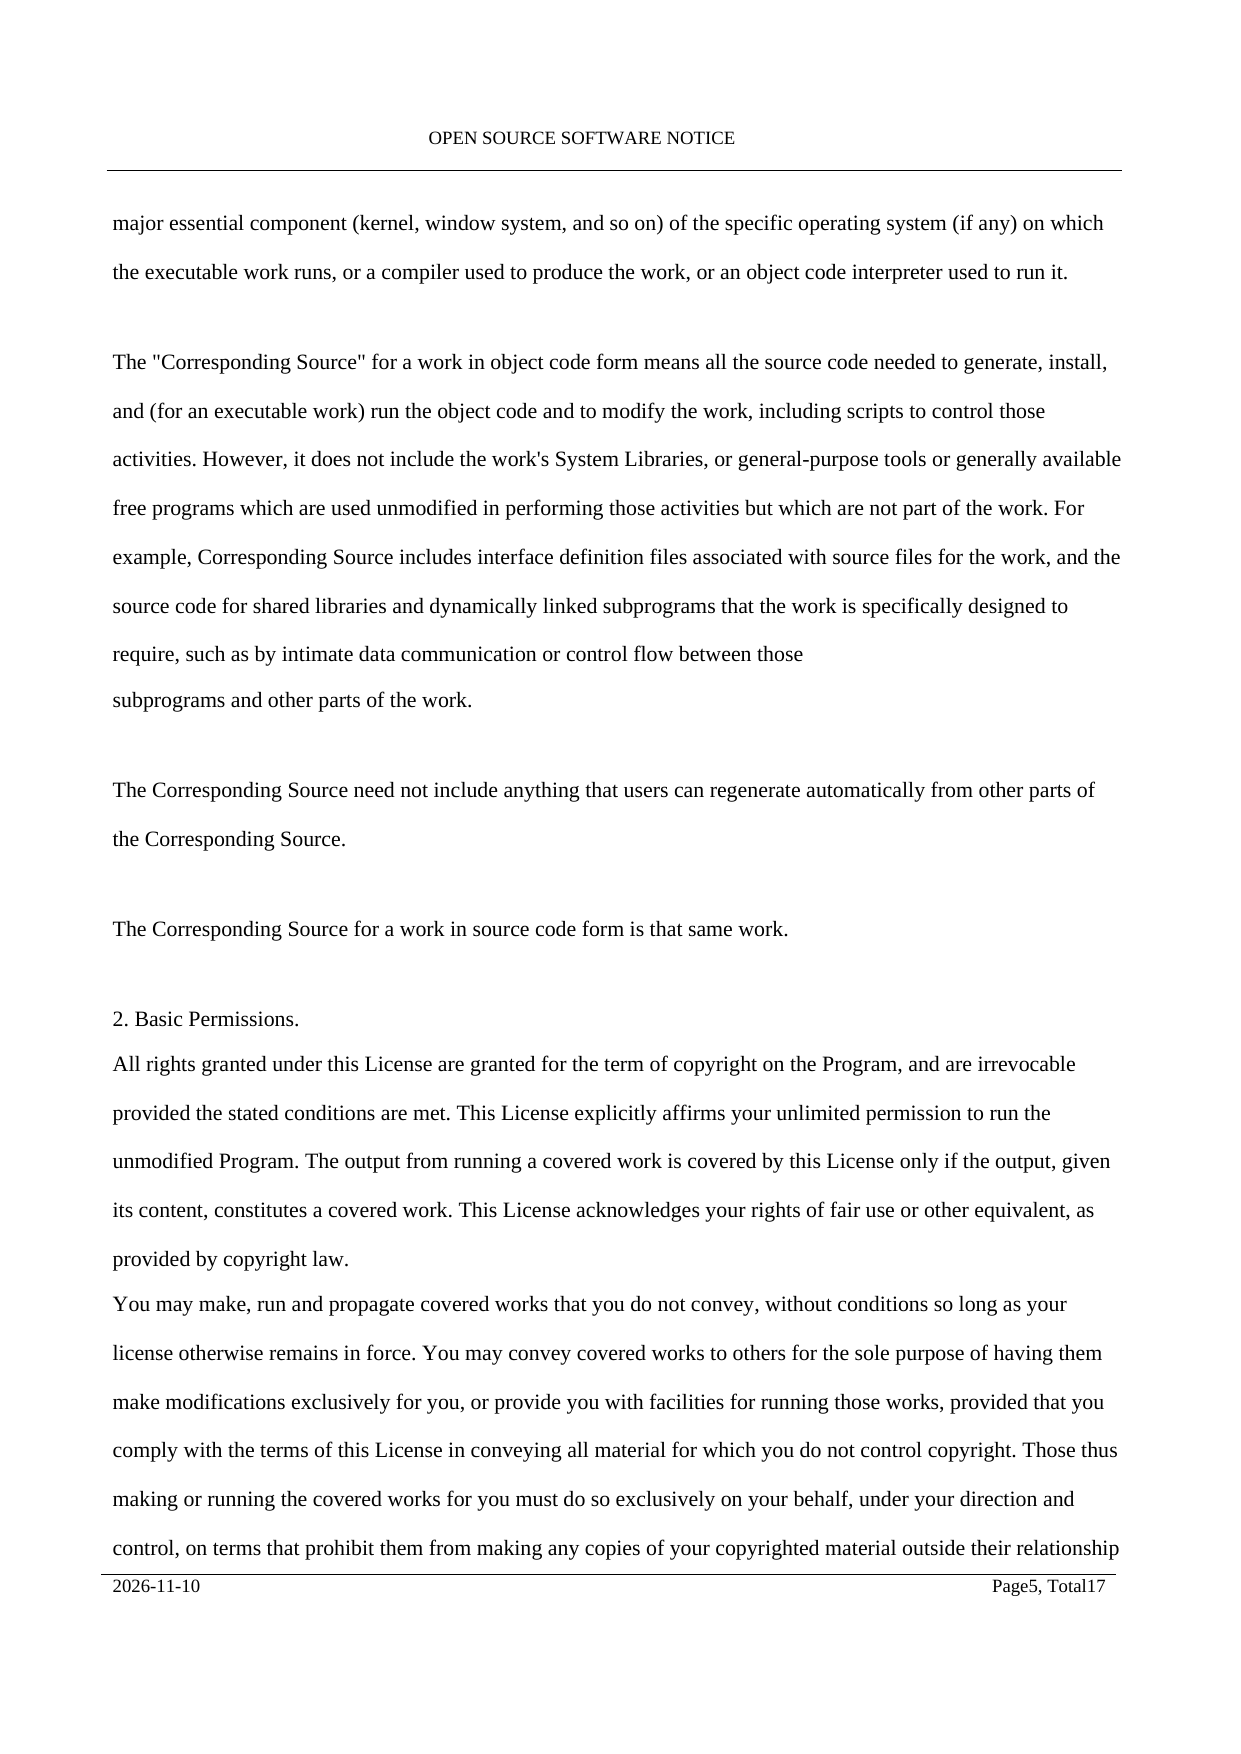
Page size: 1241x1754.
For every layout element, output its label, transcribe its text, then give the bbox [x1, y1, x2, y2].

text 2. Basic Permissions. [112, 1002, 1128, 1035]
text All rights granted under this License are granted for the term of copyright on the Program, and are irrevocable provided the stated conditions are met. This License explicitly affirms your unlimited permission to run the unmodified Program. The output from running a covered work is covered by this License only if the output, given its content, constitutes a covered work. This License acknowledges your rights of fair use or other equivalent, as provided by copyright law. [112, 1047, 1128, 1275]
text The Corresponding Source for a work in source code form is that same work. [112, 912, 1128, 944]
text The Corresponding Source need not include anything that users can regenerate automatically from other parts of the Corresponding Source. [112, 773, 1128, 854]
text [112, 1287, 1128, 1564]
text The "Corresponding Source" for a work in object code form means all the source code needed to generate, install, and (for an executable work) run the object code and to modify the work, including scripts to control those activities. However, it does not include the work's System Libraries, or general-purpose tools or generally available free programs which are used unmodified in performing those activities but which are not part of the work. For example, Corresponding Source includes interface definition files associated with source files for the work, and the source code for shared libraries and dynamically linked subprograms that the work is specifically designed to require, such as by intimate data communication or control flow between those [112, 345, 1128, 670]
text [112, 206, 1128, 288]
text subprograms and other parts of the work. [112, 683, 1128, 715]
